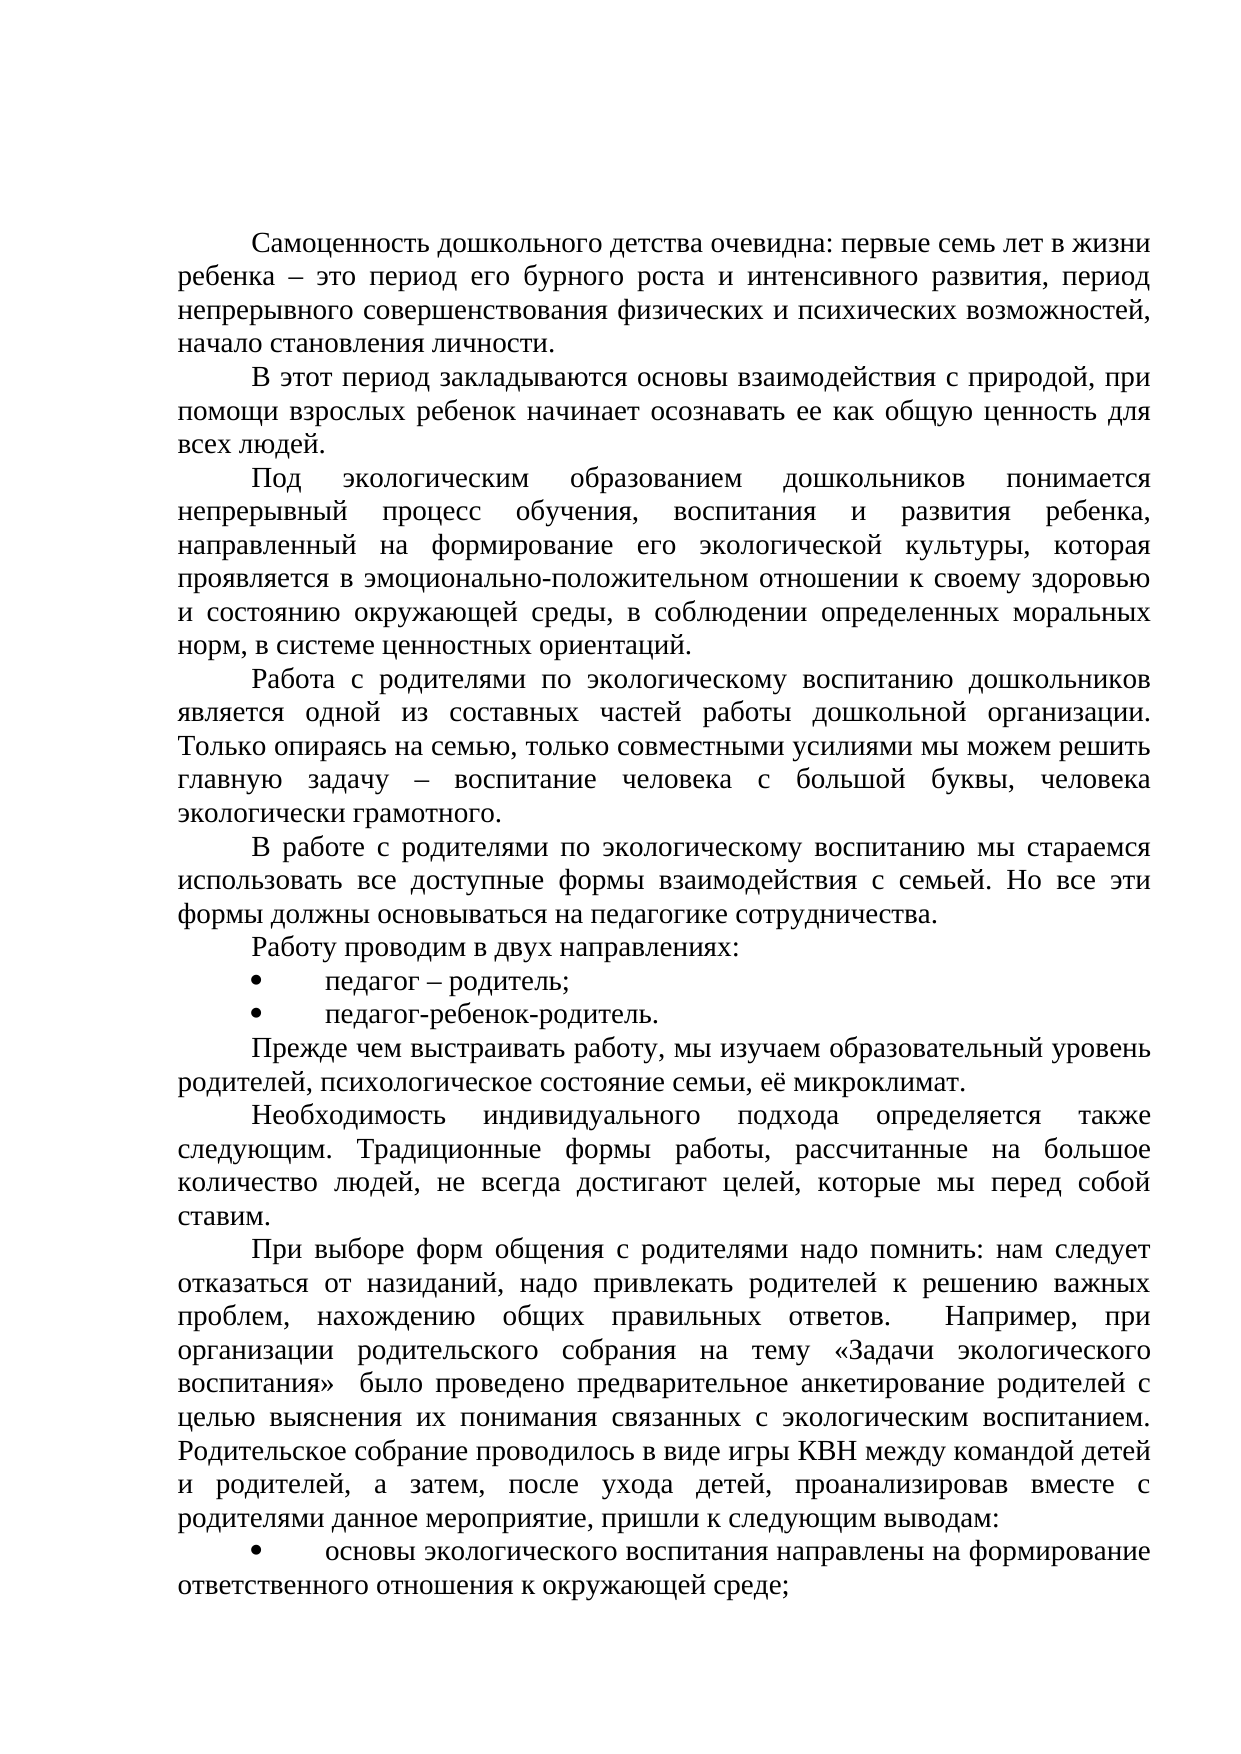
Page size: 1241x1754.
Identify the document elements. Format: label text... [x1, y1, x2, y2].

text В работе с родителями по экологическому воспитанию мы стараемся использовать все доступные формы взаимодействия с семьей. Но все эти формы должны основываться на педагогике сотрудничества. [177, 829, 1152, 929]
text При выборе форм общения с родителями надо помнить: нам следует отказаться от назиданий, надо привлекать родителей к решению важных проблем, нахождению общих правильных ответов. Например, при организации родительского собрания на тему «Задачи экологического воспитания» было проведено предварительное анкетирование родителей с целью выяснения их понимания связанных с экологическим воспитанием. Родительское собрание проводилось в виде игры КВН между командой детей и родителей, а затем, после ухода детей, проанализировав вместе с родителями данное мероприятие, пришли к следующим выводам: [177, 1231, 1152, 1533]
text Необходимость индивидуального подхода определяется также следующим. Традиционные формы работы, рассчитанные на большое количество людей, не всегда достигают целей, которые мы перед собой ставим. [177, 1097, 1152, 1231]
text Прежде чем выстраивать работу, мы изучаем образовательный уровень родителей, психологическое состояние семьи, её микроклимат. [177, 1030, 1152, 1097]
list педагог-ребенок-родитель. [177, 996, 1152, 1030]
text Самоценность дошкольного детства очевидна: первые семь лет в жизни ребенка – это период его бурного роста и интенсивного развития, период непрерывного совершенствования физических и психических возможностей, начало становления личности. [177, 225, 1152, 359]
text Под экологическим образованием дошкольников понимается непрерывный процесс обучения, воспитания и развития ребенка, направленный на формирование его экологической культуры, которая проявляется в эмоционально-положительном отношении к своему здоровью и состоянию окружающей среды, в соблюдении определенных моральных норм, в системе ценностных ориентаций. [177, 460, 1152, 661]
list педагог – родитель; [177, 963, 1152, 996]
text Работу проводим в двух направлениях: [177, 929, 1152, 963]
text Работа с родителями по экологическому воспитанию дошкольников является одной из составных частей работы дошкольной организации. Только опираясь на семью, только совместными усилиями мы можем решить главную задачу – воспитание человека с большой буквы, человека экологически грамотного. [177, 661, 1152, 829]
text В этот период закладываются основы взаимодействия с природой, при помощи взрослых ребенок начинает осознавать ее как общую ценность для всех людей. [177, 359, 1152, 460]
list основы экологического воспитания направлены на формирование ответственного отношения к окружающей среде; [177, 1533, 1152, 1600]
